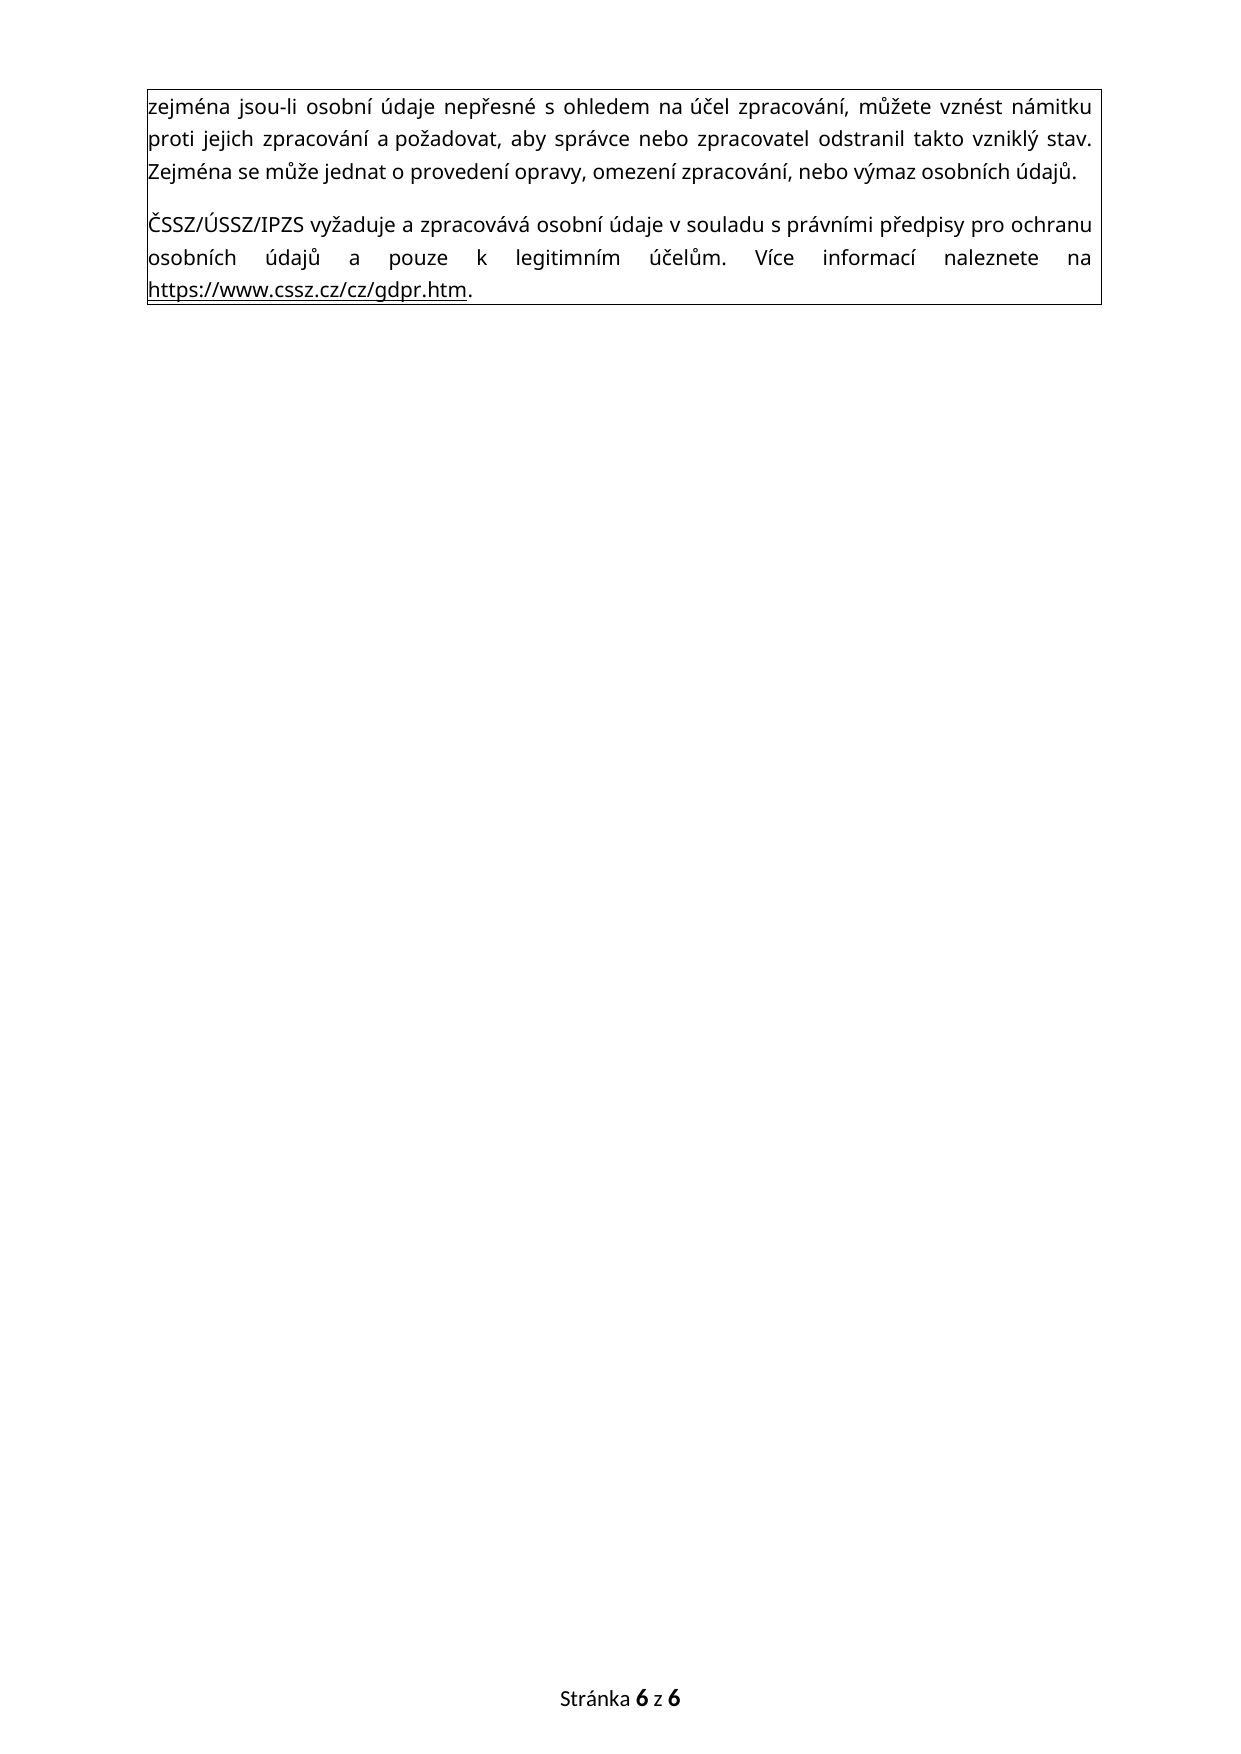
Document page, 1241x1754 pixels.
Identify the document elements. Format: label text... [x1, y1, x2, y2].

text ČSSZ/ÚSSZ/IPZS vyžaduje a zpracovává osobní údaje v souladu s právními předpisy pro ochranu osobních údajů a pouze k legitimním účelům. Více informací naleznete na https://www.cssz.cz/cz/gdpr.htm. [148, 207, 1101, 304]
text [148, 90, 1101, 185]
